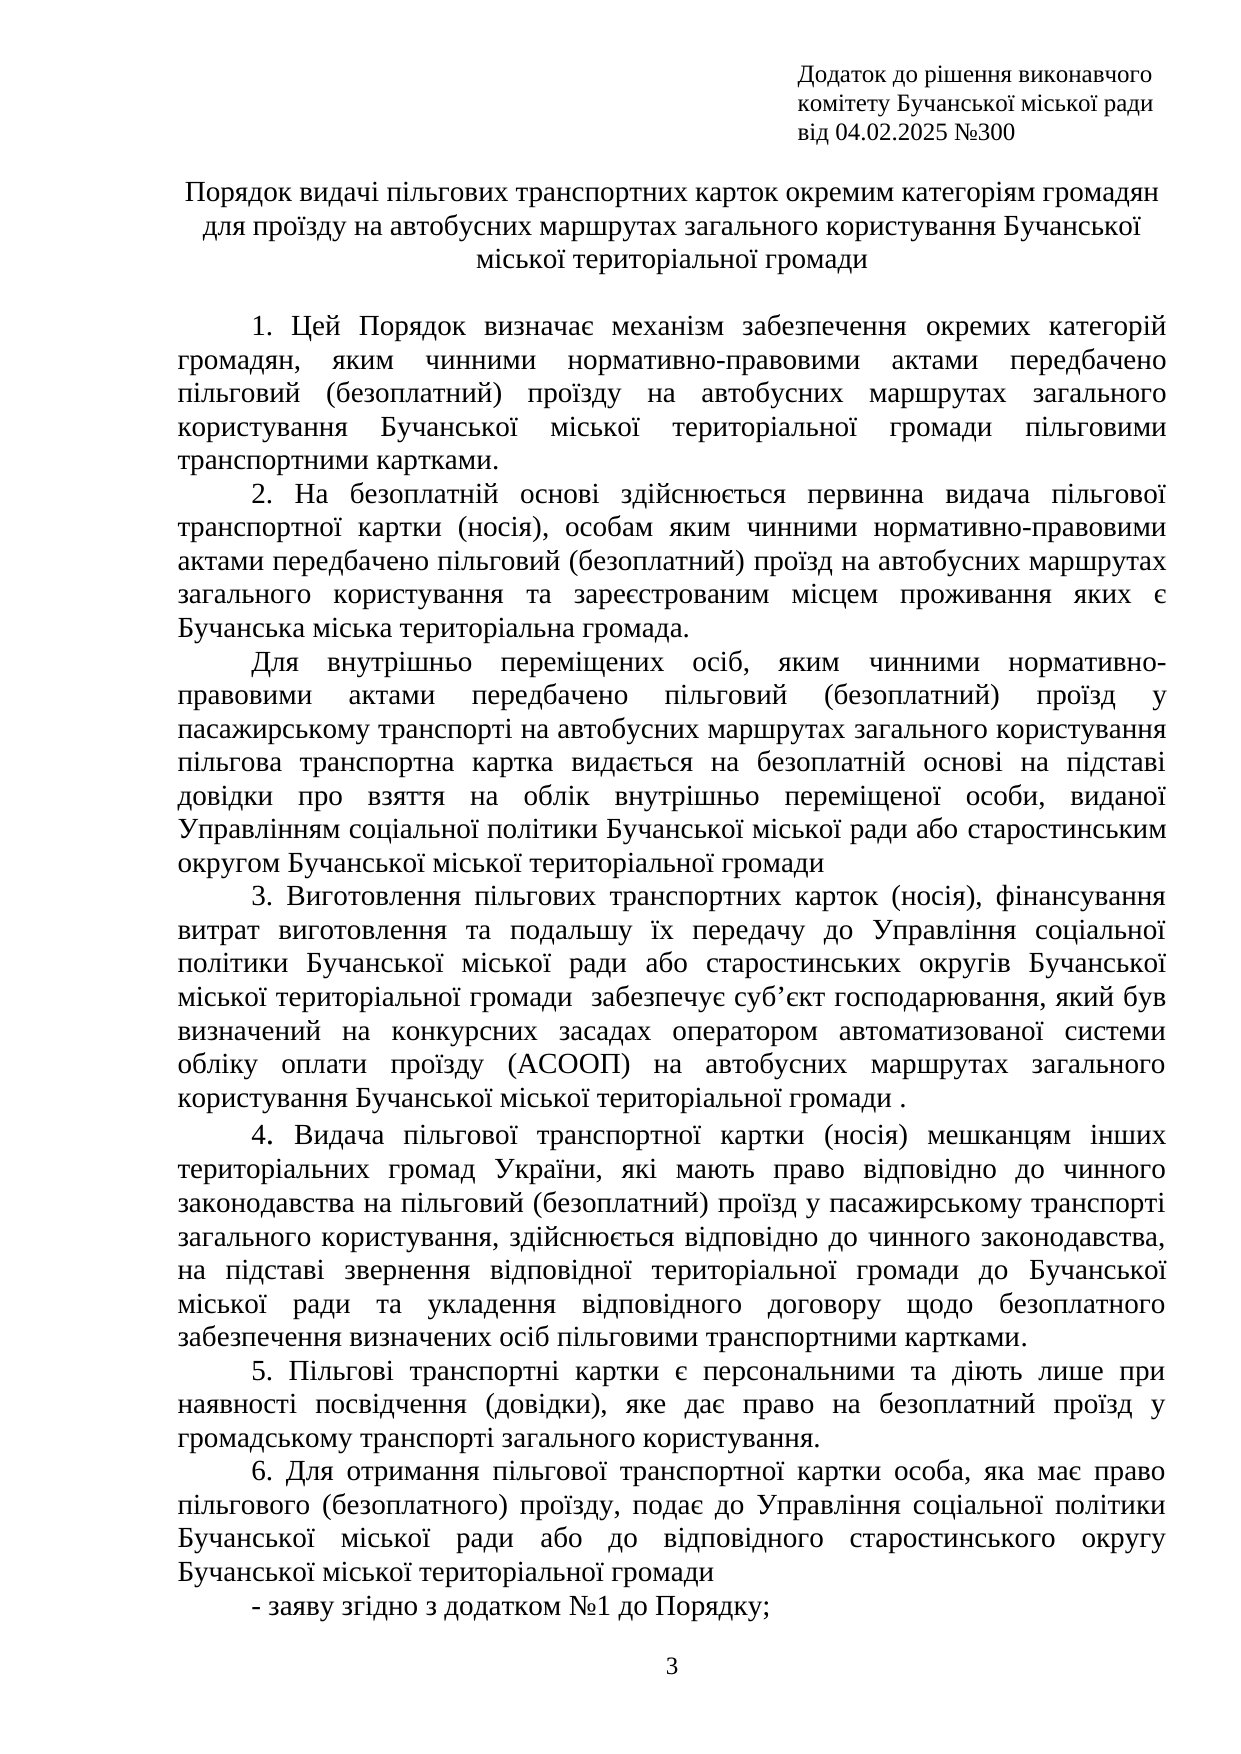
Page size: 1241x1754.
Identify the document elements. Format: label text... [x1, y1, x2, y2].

text 4. Видача пільгової транспортної картки (носія) мешканцям інших територіальних громад України, які мають право відповідно до чинного законодавства на пільговий (безоплатний) проїзд у пасажирському транспорті загального користування, здійснюється відповідно до чинного законодавства, на підставі звернення відповідної територіальної громади до Бучанської міської ради та укладення відповідного договору щодо безоплатного забезпечення визначених осіб пільговими транспортними картками. [177, 1113, 1167, 1353]
text 6. Для отримання пільгової транспортної картки особа, яка має право пільгового (безоплатного) проїзду, подає до Управління соціальної політики Бучанської міської ради або до відповідного старостинського округу Бучанської міської територіальної громади [177, 1453, 1167, 1588]
text 2. На безоплатній основі здійснюється первинна видача пільгової транспортної картки (носія), особам яким чинними нормативно-правовими актами передбачено пільговий (безоплатний) проїзд на автобусних маршрутах загального користування та зареєстрованим місцем проживання яких є Бучанська міська територіальна громада. [177, 476, 1167, 644]
text 5. Пільгові транспортні картки є персональними та діють лише при наявності посвідчення (довідки), яке дає право на безоплатний проїзд у громадському транспорті загального користування. [177, 1353, 1167, 1453]
text 1. Цей Порядок визначає механізм забезпечення окремих категорій громадян, яким чинними нормативно-правовими актами передбачено пільговий (безоплатний) проїзду на автобусних маршрутах загального користування Бучанської міської територіальної громади пільговими транспортними картками. [177, 308, 1167, 476]
text Для внутрішньо переміщених осіб, яким чинними нормативно-правовими актами передбачено пільговий (безоплатний) проїзд у пасажирському транспорті на автобусних маршрутах загального користування пільгова транспортна картка видається на безоплатній основі на підставі довідки про взяття на облік внутрішньо переміщеної особи, виданої Управлінням соціальної політики Бучанської міської ради або старостинським округом Бучанської міської територіальної громади [177, 644, 1167, 878]
text - заяву згідно з додатком №1 до Порядку; [177, 1588, 1167, 1621]
text Додаток до рішення виконавчого комітету Бучанської міської ради від 04.02.2025 №300 [797, 59, 1167, 145]
text 3. Виготовлення пільгових транспортних карток (носія), фінансування витрат виготовлення та подальшу їх передачу до Управління соціальної політики Бучанської міської ради або старостинських округів Бучанської міської територіальної громади забезпечує суб’єкт господарювання, який був визначений на конкурсних засадах оператором автоматизованої системи обліку оплати проїзду (АСООП) на автобусних маршрутах загального користування Бучанської міської територіальної громади . [177, 878, 1167, 1113]
text Порядок видачі пільгових транспортних карток окремим категоріям громадян для проїзду на автобусних маршрутах загального користування Бучанської міської територіальної громади [177, 145, 1167, 275]
